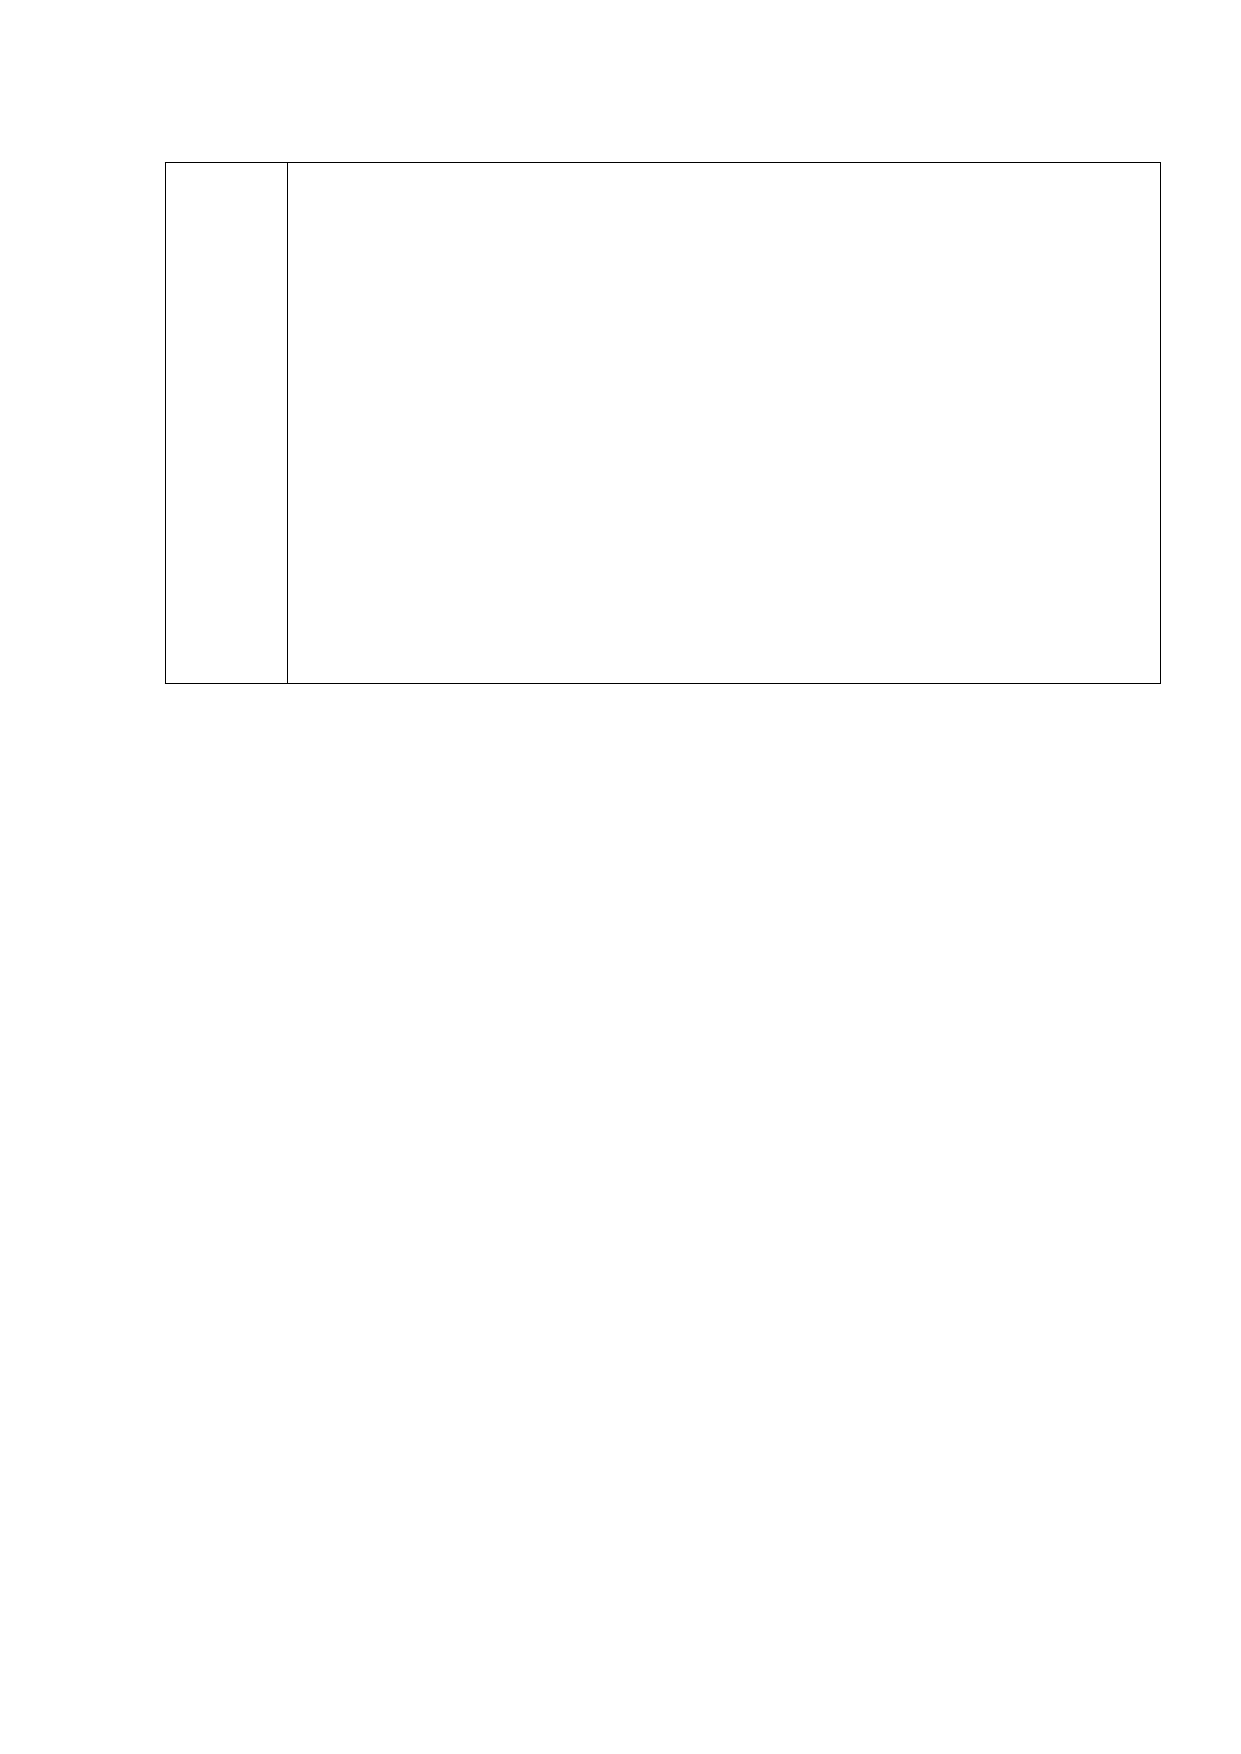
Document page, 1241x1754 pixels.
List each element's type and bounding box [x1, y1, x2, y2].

table_cell [288, 163, 1160, 683]
